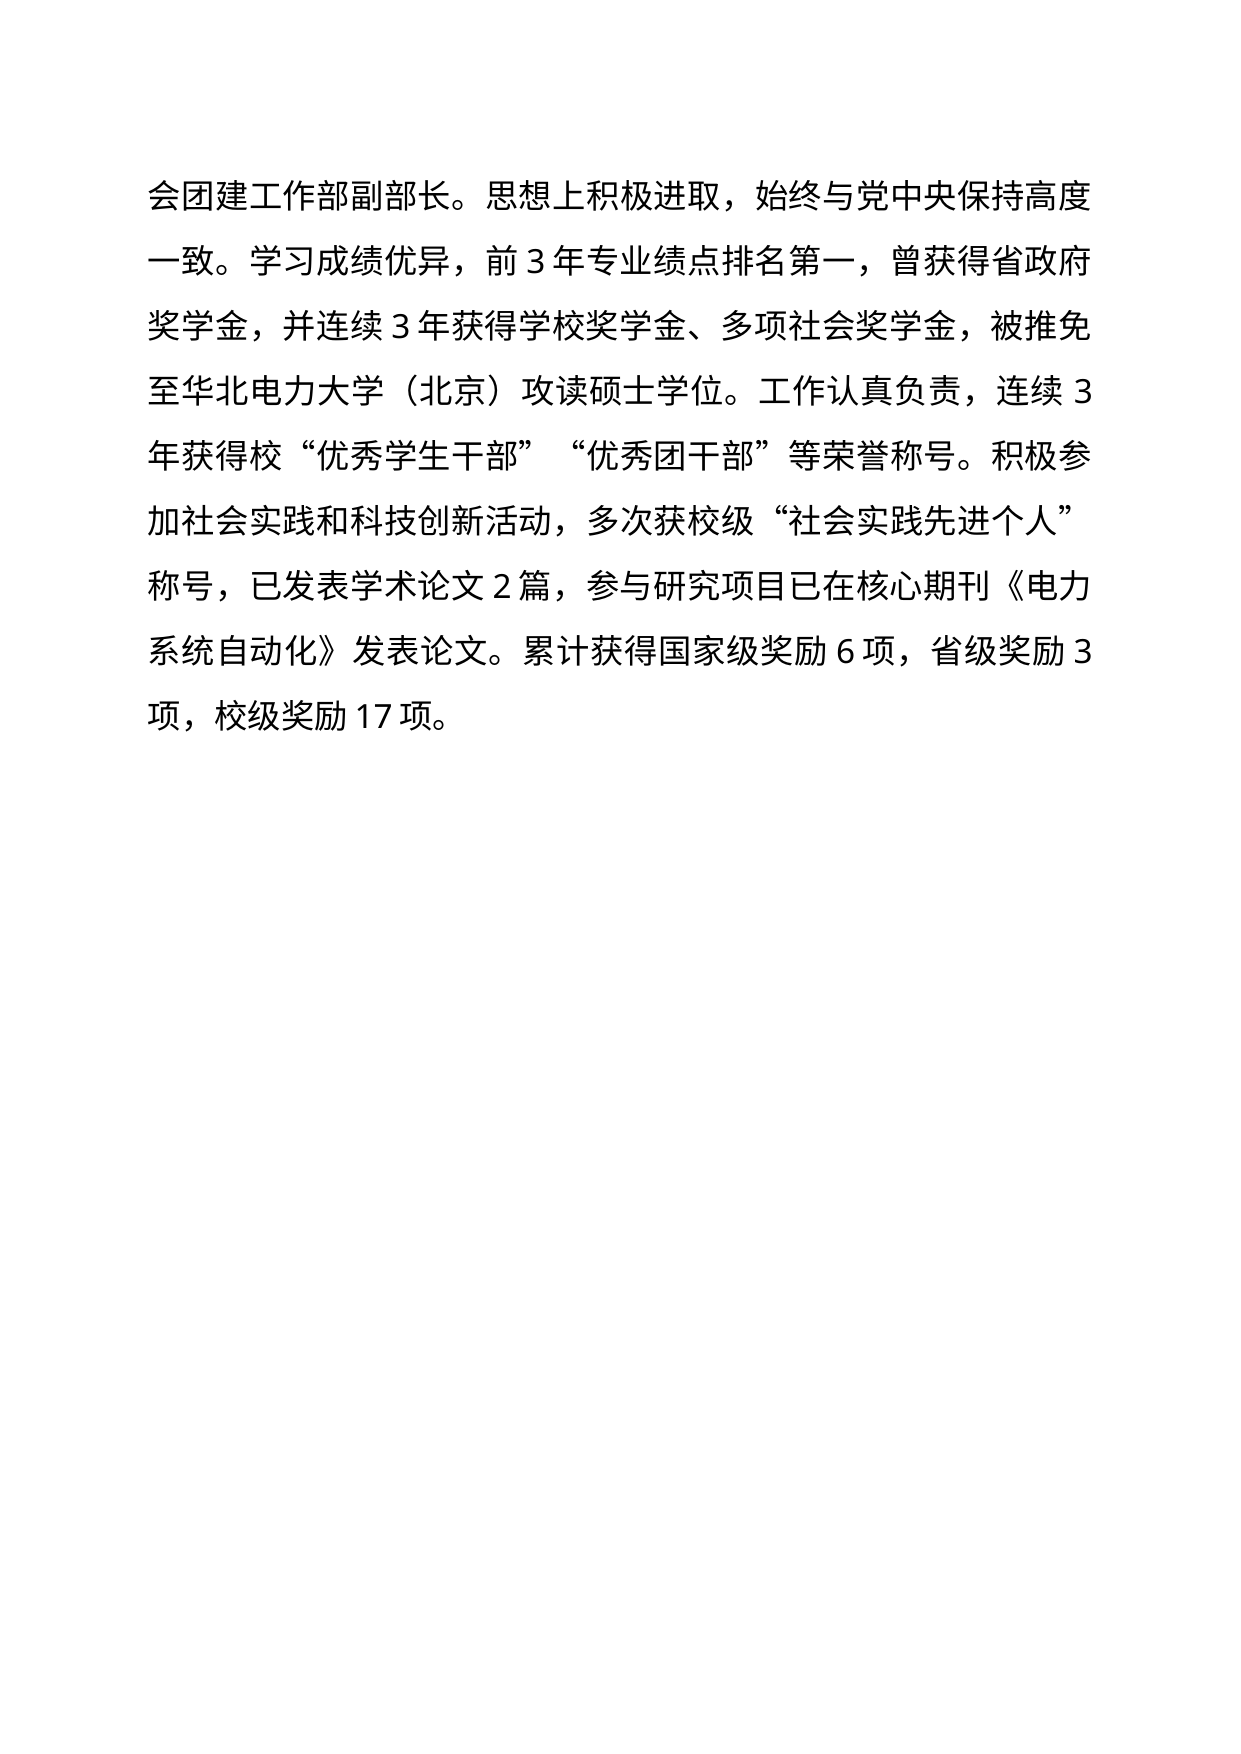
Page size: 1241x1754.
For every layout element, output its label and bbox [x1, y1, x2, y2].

text [148, 162, 1092, 747]
